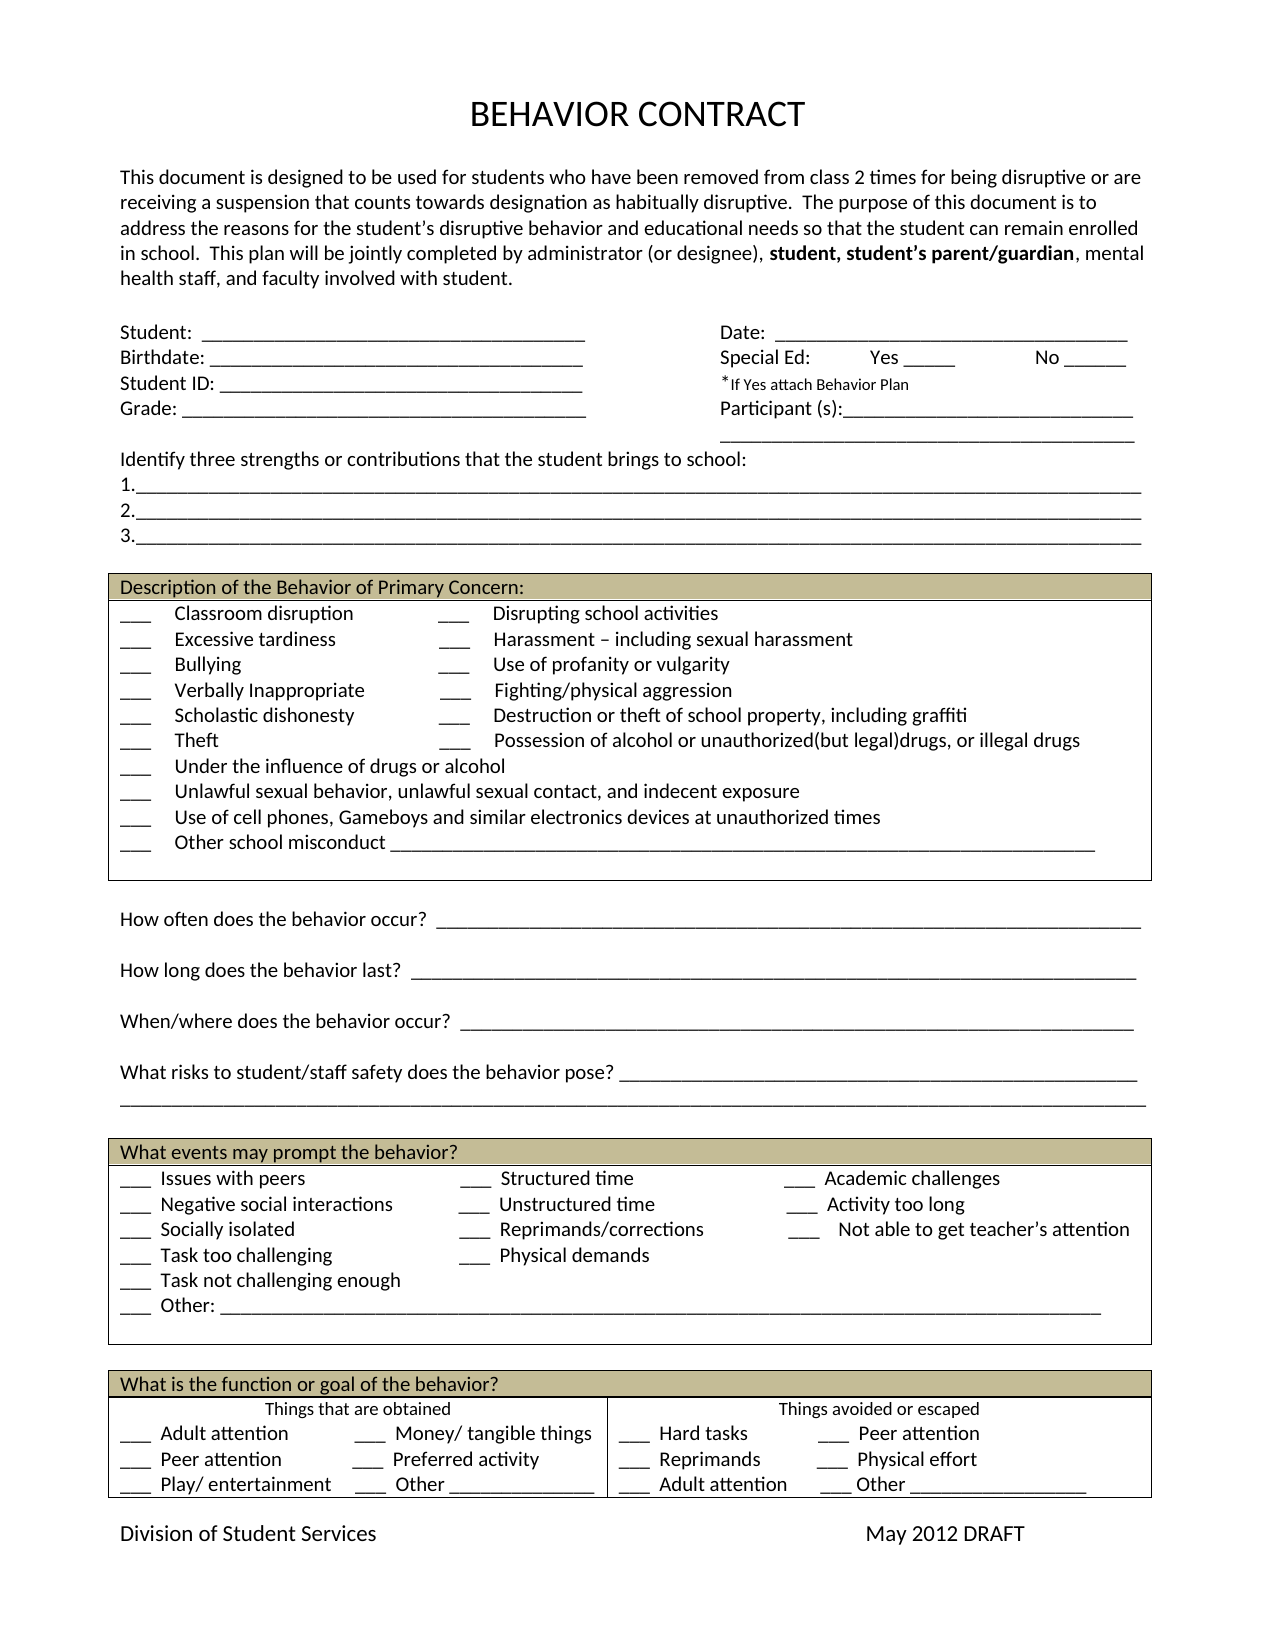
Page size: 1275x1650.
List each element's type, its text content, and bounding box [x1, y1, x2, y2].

table_cell Things avoided or escaped ___ Hard tasks ___ Peer attention ___ Reprimands ___ Physical effort ___ Adult attention ___ Other _________________ [608, 1398, 1151, 1497]
text 2._________________________________________________________________________________________________ [120, 497, 1155, 522]
table_cell Things that are obtained ___ Adult attention ___ Money/ tangible things ___ Peer attention ___ Preferred activity ___ Play/ entertainment ___ Other ______________ [109, 1398, 607, 1497]
table_cell ___ Classroom disruption ___ Disrupting school activities ___ Excessive tardiness ___ Harassment – including sexual harassment ___ Bullying ___ Use of profanity or vulgarity ___ Verbally Inappropriate ___ Fighting/physical aggression ___ Scholastic dishonesty ___ Destruction or theft of school property, including graffiti ___ Theft ___ Possession of alcohol or unauthorized(but legal)drugs, or illegal drugs ___ Under the influence of drugs or alcohol ___ Unlawful sexual behavior, unlawful sexual contact, and indecent exposure ___ Use of cell phones, Gameboys and similar electronics devices at unauthorized times ___ Other school misconduct ____________________________________________________________________ [109, 601, 1151, 880]
text BEHAVIOR CONTRACT [120, 90, 1155, 136]
text How long does the behavior last? ______________________________________________________________________ [120, 957, 1155, 983]
text This document is designed to be used for students who have been removed from class 2 times for being disruptive or are receiving a suspension that counts towards designation as habitually disruptive. The purpose of this document is to address the reasons for the student’s disruptive behavior and educational needs so that the student can remain enrolled in school. This plan will be jointly completed by administrator (or designee), student, student’s parent/guardian, mental health staff, and faculty involved with student. [120, 164, 1155, 291]
text What risks to student/staff safety does the behavior pose? __________________________________________________ [120, 1059, 1155, 1084]
text When/where does the behavior occur? _________________________________________________________________ [120, 1008, 1155, 1034]
text Student ID: ___________________________________ *If Yes attach Behavior Plan [120, 370, 1155, 395]
table_header What events may prompt the behavior? [109, 1139, 1151, 1164]
table_header What is the function or goal of the behavior? [109, 1371, 1151, 1396]
text ___________________________________________________________________________________________________ [120, 1084, 1155, 1110]
text Identify three strengths or contributions that the student brings to school: [120, 446, 1155, 471]
text Grade: _______________________________________ Participant (s):____________________________ [120, 395, 1155, 421]
text 1._________________________________________________________________________________________________ [120, 471, 1155, 497]
text How often does the behavior occur? ____________________________________________________________________ [120, 907, 1155, 932]
table_cell ___ Issues with peers ___ Structured time ___ Academic challenges ___ Negative social interactions ___ Unstructured time ___ Activity too long ___ Socially isolated ___ Reprimands/corrections ___ Not able to get teacher’s attention ___ Task too challenging ___ Physical demands ___ Task not challenging enough ___ Other: _____________________________________________________________________________________ [109, 1166, 1151, 1343]
text Student: _____________________________________ Date: __________________________________ [120, 319, 1155, 344]
table_header Description of the Behavior of Primary Concern: [109, 574, 1151, 599]
text 3._________________________________________________________________________________________________ [120, 522, 1155, 548]
text ________________________________________ [120, 421, 1155, 446]
text Birthdate: ____________________________________ Special Ed: Yes _____ No ______ [120, 344, 1155, 370]
